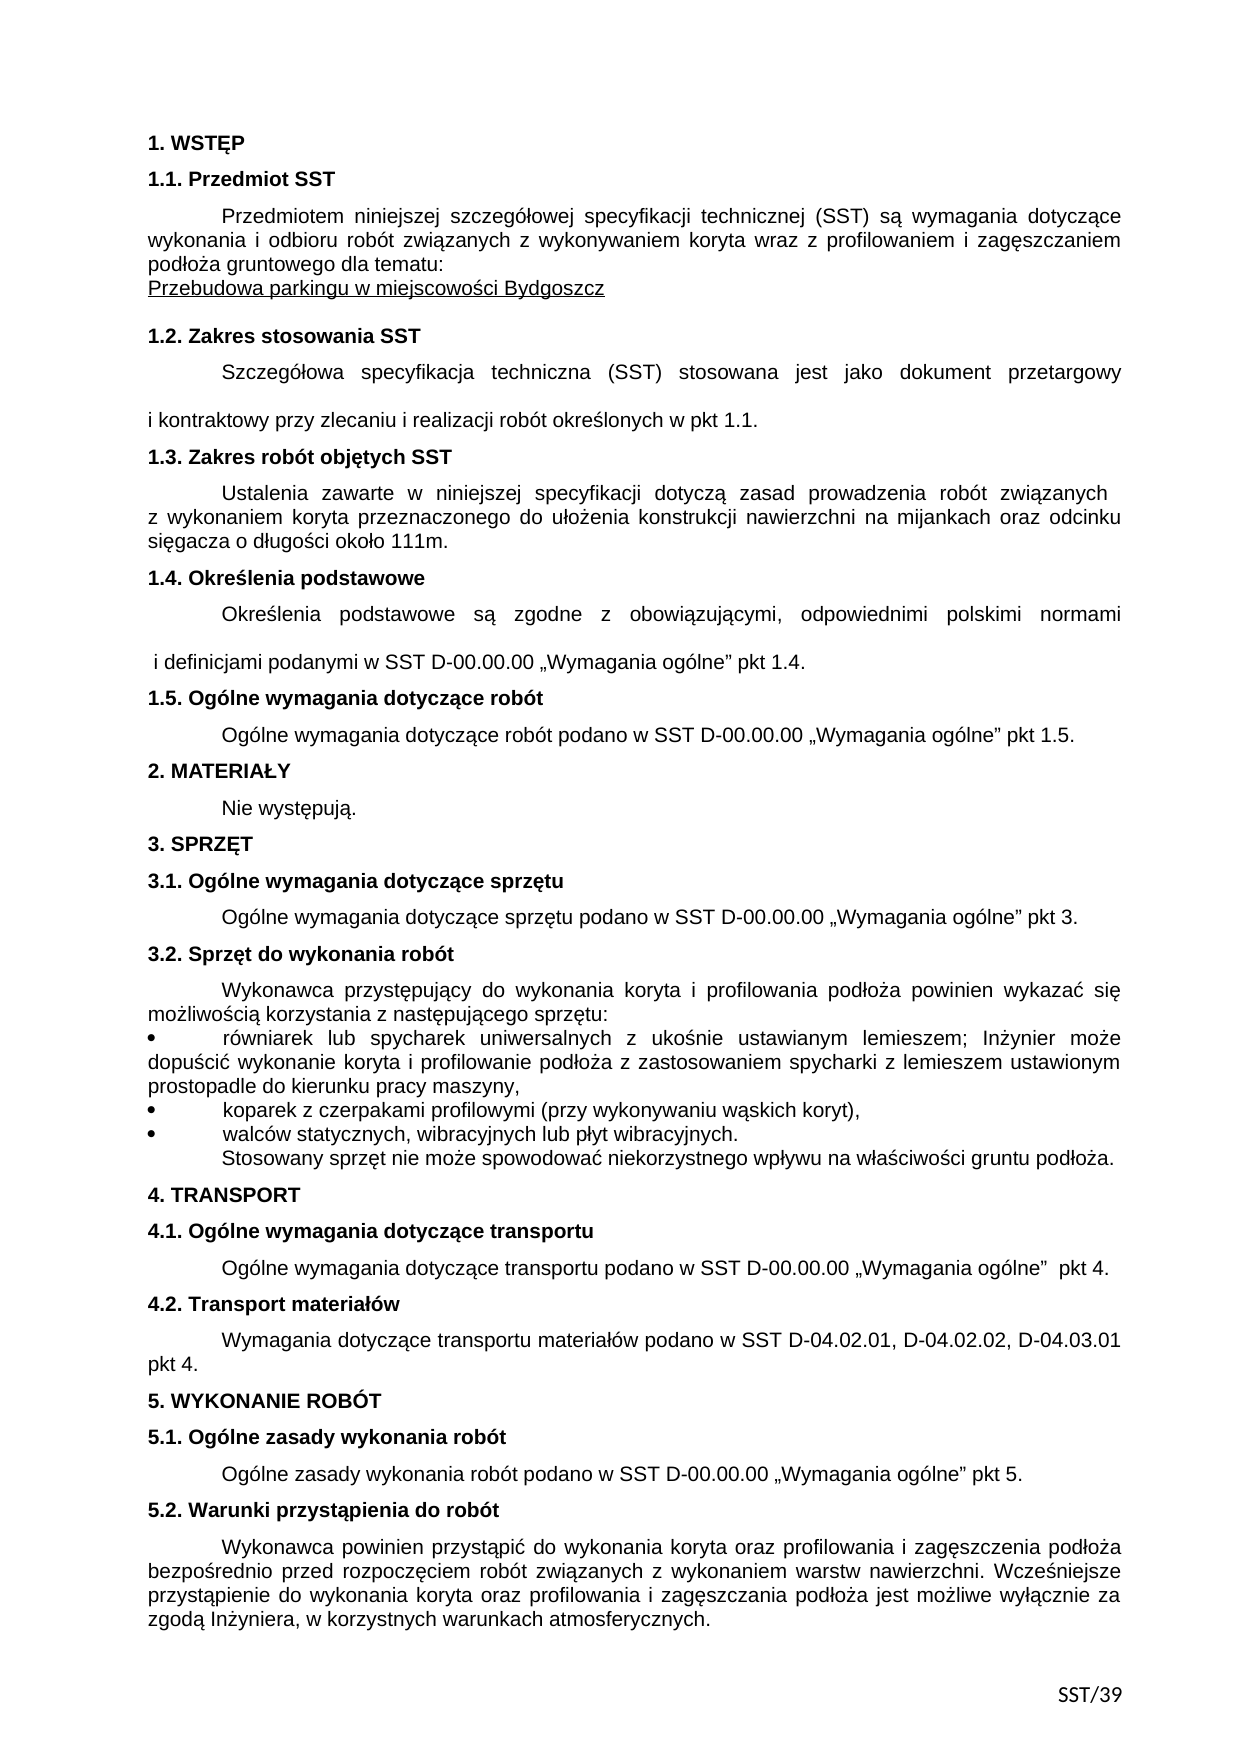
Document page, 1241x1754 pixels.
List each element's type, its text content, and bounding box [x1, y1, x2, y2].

list równiarek lub spycharek uniwersalnych z ukośnie ustawianym lemieszem; Inżynier może dopuścić wykonanie koryta i profilowanie podłoża z zastosowaniem spycharki z lemieszem ustawionym prostopadle do kierunku pracy maszyny, [148, 1026, 1122, 1098]
text 3. sprzęt [148, 832, 1122, 856]
text 5.1. Ogólne zasady wykonania robót [148, 1425, 1122, 1449]
text Przedmiotem niniejszej szczegółowej specyfikacji technicznej (SST) są wymagania dotyczące wykonania i odbioru robót związanych z wykonywaniem koryta wraz z profilowaniem i zagęszczaniem podłoża gruntowego dla tematu: [148, 203, 1122, 275]
text 4.1. Ogólne wymagania dotyczące transportu [148, 1219, 1122, 1243]
text 5.2. Warunki przystąpienia do robót [148, 1498, 1122, 1522]
text 3.2. Sprzęt do wykonania robót [148, 941, 1122, 965]
text Szczegółowa specyfikacja techniczna (SST) stosowana jest jako dokument przetargowy i kontraktowy przy zlecaniu i realizacji robót określonych w pkt 1.1. [148, 360, 1122, 432]
text Określenia podstawowe są zgodne z obowiązującymi, odpowiednimi polskimi normami i definicjami podanymi w SST D-00.00.00 „Wymagania ogólne” pkt 1.4. [148, 602, 1122, 674]
text 1.1. Przedmiot SST [148, 167, 1122, 191]
text 2. materiały [148, 759, 1122, 783]
text Wykonawca powinien przystąpić do wykonania koryta oraz profilowania i zagęszczenia podłoża bezpośrednio przed rozpoczęciem robót związanych z wykonaniem warstw nawierzchni. Wcześniejsze przystąpienie do wykonania koryta oraz profilowania i zagęszczania podłoża jest możliwe wyłącznie za zgodą Inżyniera, w korzystnych warunkach atmosferycznych. [148, 1534, 1122, 1630]
text Ogólne wymagania dotyczące transportu podano w SST D-00.00.00 „Wymagania ogólne” pkt 4. [148, 1255, 1122, 1279]
text Ogólne wymagania dotyczące sprzętu podano w SST D-00.00.00 „Wymagania ogólne” pkt 3. [148, 905, 1122, 929]
text Wykonawca przystępujący do wykonania koryta i profilowania podłoża powinien wykazać się możliwością korzystania z następującego sprzętu: [148, 978, 1122, 1026]
list walców statycznych, wibracyjnych lub płyt wibracyjnych. [148, 1122, 1122, 1146]
text Wymagania dotyczące transportu materiałów podano w SST D-04.02.01, D-04.02.02, D-04.03.01 pkt 4. [148, 1328, 1122, 1376]
text 1.5. Ogólne wymagania dotyczące robót [148, 686, 1122, 710]
text Ogólne wymagania dotyczące robót podano w SST D-00.00.00 „Wymagania ogólne” pkt 1.5. [148, 723, 1122, 747]
text 3.1. Ogólne wymagania dotyczące sprzętu [148, 868, 1122, 892]
list koparek z czerpakami profilowymi (przy wykonywaniu wąskich koryt), [148, 1098, 1122, 1122]
text Ogólne zasady wykonania robót podano w SST D-00.00.00 „Wymagania ogólne” pkt 5. [148, 1462, 1122, 1486]
text Ustalenia zawarte w niniejszej specyfikacji dotyczą zasad prowadzenia robót związanych z wykonaniem koryta przeznaczonego do ułożenia konstrukcji nawierzchni na mijankach oraz odcinku sięgacza o długości około 111m. [148, 481, 1122, 553]
text 4. transport [148, 1182, 1122, 1206]
text 1.3. Zakres robót objętych SST [148, 444, 1122, 468]
text 1.2. Zakres stosowania SST [148, 324, 1122, 348]
text 1.4. Określenia podstawowe [148, 565, 1122, 589]
text 4.2. Transport materiałów [148, 1292, 1122, 1316]
text Przebudowa parkingu w miejscowości Bydgoszcz [148, 275, 1122, 299]
text 1. WSTĘP [148, 131, 1122, 154]
text Nie występują. [148, 796, 1122, 819]
text Stosowany sprzęt nie może spowodować niekorzystnego wpływu na właściwości gruntu podłoża. [148, 1146, 1122, 1170]
text 5. wykonanie robót [148, 1389, 1122, 1413]
